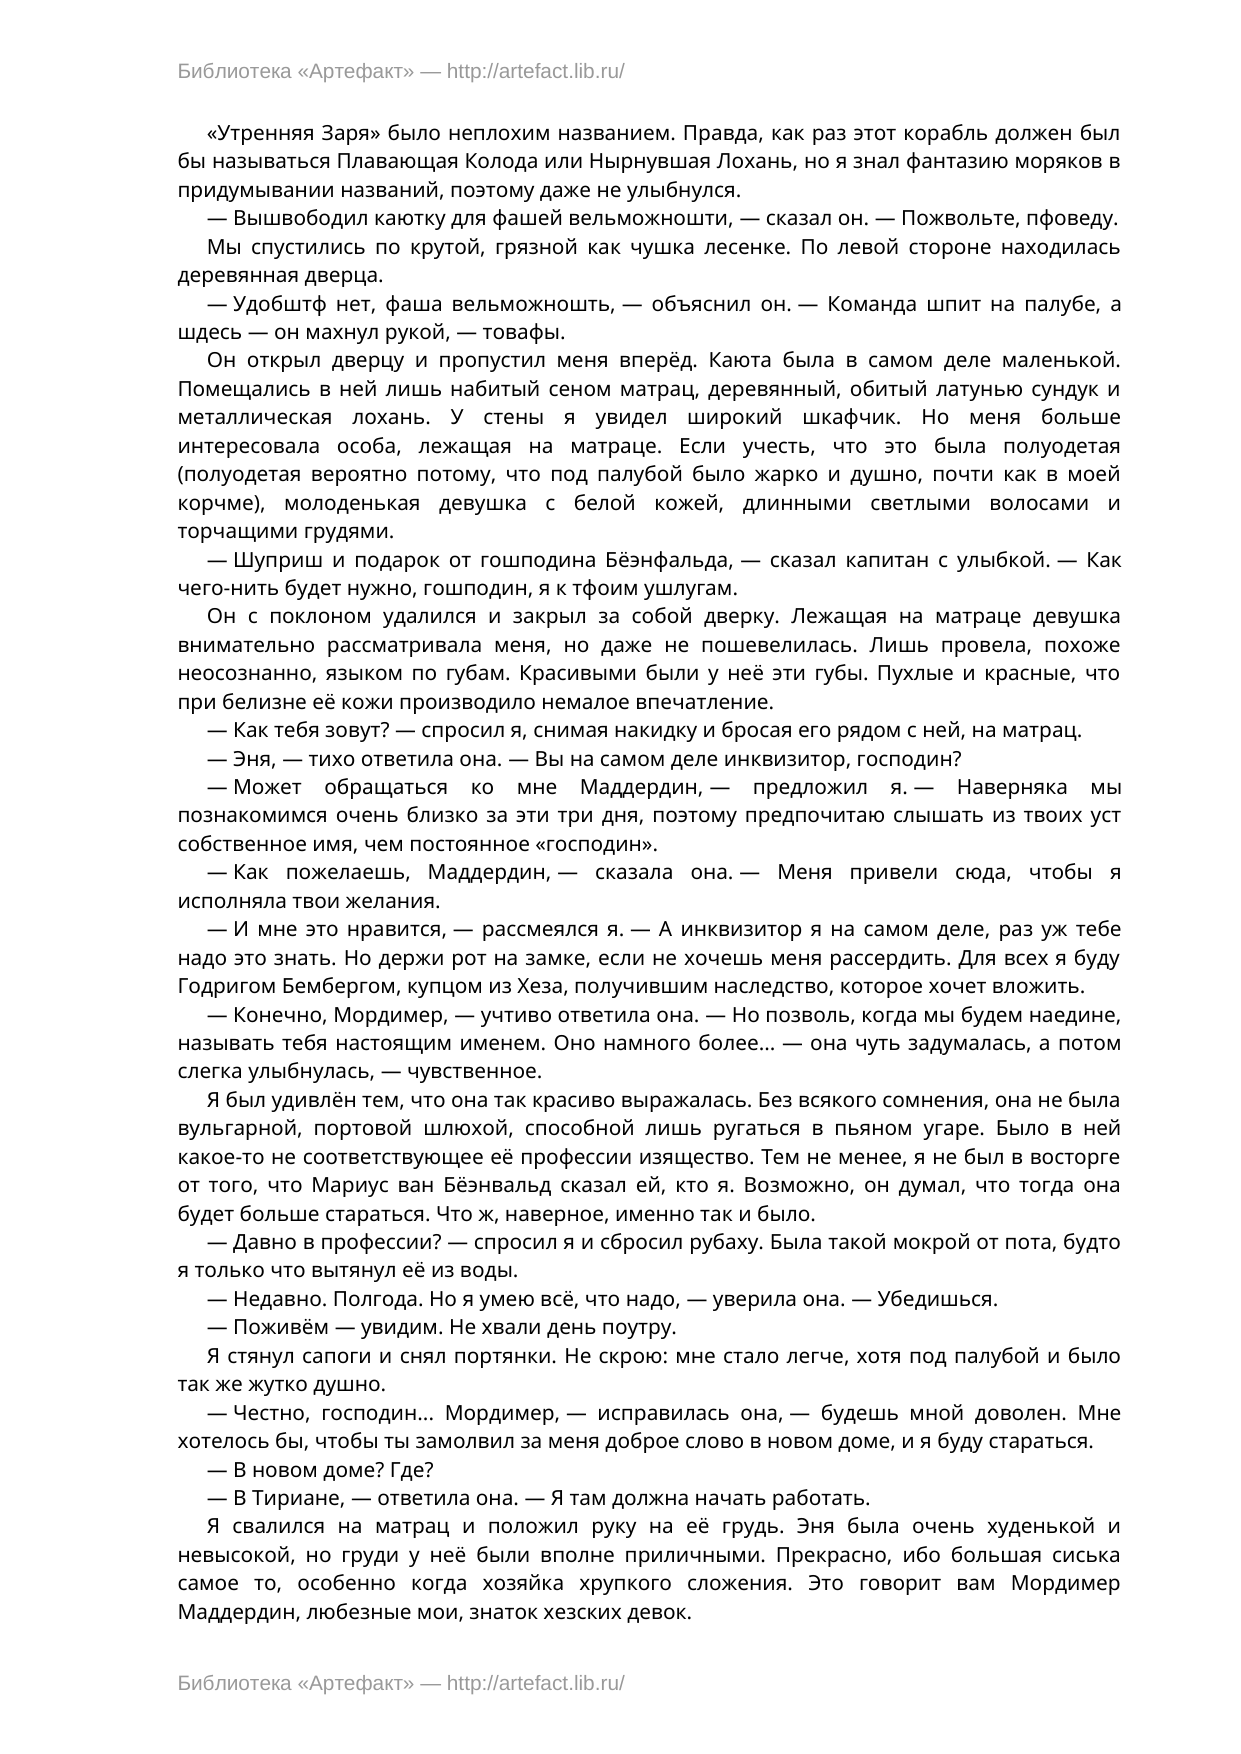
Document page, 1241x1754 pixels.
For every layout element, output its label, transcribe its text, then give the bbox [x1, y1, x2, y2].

text — Как пожелаешь, Маддердин, — сказала она. — Меня привели сюда, чтобы я исполняла твои желания. [177, 857, 1122, 914]
text — Может обращаться ко мне Маддердин, — предложил я. — Наверняка мы познакомимся очень близко за эти три дня, поэтому предпочитаю слышать из твоих уст собственное имя, чем постоянное «господин». [177, 772, 1122, 857]
text — В Тириане, — ответила она. — Я там должна начать работать. [177, 1483, 1122, 1512]
text — Эня, — тихо ответила она. — Вы на самом деле инквизитор, господин? [177, 744, 1122, 772]
text — Честно, господин... Мордимер, — исправилась она, — будешь мной доволен. Мне хотелось бы, чтобы ты замолвил за меня доброе слово в новом доме, и я буду стараться. [177, 1398, 1122, 1455]
text Я был удивлён тем, что она так красиво выражалась. Без всякого сомнения, она не была вульгарной, портовой шлюхой, способной лишь ругаться в пьяном угаре. Было в ней какое-то не соответствующее её профессии изящество. Тем не менее, я не был в восторге от того, что Мариус ван Бёэнвальд сказал ей, кто я. Возможно, он думал, что тогда она будет больше стараться. Что ж, наверное, именно так и было. [177, 1085, 1122, 1227]
text Я свалился на матрац и положил руку на её грудь. Эня была очень худенькой и невысокой, но груди у неё были вполне приличными. Прекрасно, ибо большая сиська самое то, особенно когда хозяйка хрупкого сложения. Это говорит вам Мордимер Маддердин, любезные мои, знаток хезских девок. [177, 1512, 1122, 1625]
text — Недавно. Полгода. Но я умею всё, что надо, — уверила она. — Убедишься. [177, 1284, 1122, 1312]
text — Удобштф нет, фаша вельможношть, — объяснил он. — Команда шпит на палубе, а шдесь — он махнул рукой, — товафы. [177, 289, 1122, 346]
text — Вышвободил каютку для фашей вельможношти, — сказал он. — Пожвольте, пфоведу. [177, 203, 1122, 232]
text Я стянул сапоги и снял портянки. Не скрою: мне стало легче, хотя под палубой и было так же жутко душно. [177, 1341, 1122, 1398]
text — Поживём — увидим. Не хвали день поутру. [177, 1312, 1122, 1341]
text — Конечно, Мордимер, — учтиво ответила она. — Но позволь, когда мы будем наедине, называть тебя настоящим именем. Оно намного более... — она чуть задумалась, а потом слегка улыбнулась, — чувственное. [177, 1000, 1122, 1085]
text — Как тебя зовут? — спросил я, снимая накидку и бросая его рядом с ней, на матрац. [177, 715, 1122, 744]
text — И мне это нравится, — рассмеялся я. — А инквизитор я на самом деле, раз уж тебе надо это знать. Но держи рот на замке, если не хочешь меня рассердить. Для всех я буду Годригом Бембергом, купцом из Хеза, получившим наследство, которое хочет вложить. [177, 914, 1122, 1000]
text — Давно в профессии? — спросил я и сбросил рубаху. Была такой мокрой от пота, будто я только что вытянул её из воды. [177, 1227, 1122, 1284]
text — В новом доме? Где? [177, 1455, 1122, 1483]
text Он открыл дверцу и пропустил меня вперёд. Каюта была в самом деле маленькой. Помещались в ней лишь набитый сеном матрац, деревянный, обитый латунью сундук и металлическая лохань. У стены я увидел широкий шкафчик. Но меня больше интересовала особа, лежащая на матраце. Если учесть, что это была полуодетая (полуодетая вероятно потому, что под палубой было жарко и душно, почти как в моей корчме), молоденькая девушка с белой кожей, длинными светлыми волосами и торчащими грудями. [177, 346, 1122, 545]
text Он с поклоном удалился и закрыл за собой дверку. Лежащая на матраце девушка внимательно рассматривала меня, но даже не пошевелилась. Лишь провела, похоже неосознанно, языком по губам. Красивыми были у неё эти губы. Пухлые и красные, что при белизне её кожи производило немалое впечатление. [177, 602, 1122, 715]
text Мы спустились по крутой, грязной как чушка лесенке. По левой стороне находилась деревянная дверца. [177, 232, 1122, 289]
text — Шуприш и подарок от гошподина Бёэнфальда, — сказал капитан с улыбкой. — Как чего-нить будет нужно, гошподин, я к тфоим ушлугам. [177, 545, 1122, 602]
text «Утренняя Заря» было неплохим названием. Правда, как раз этот корабль должен был бы называться Плавающая Колода или Нырнувшая Лохань, но я знал фантазию моряков в придумывании названий, поэтому даже не улыбнулся. [177, 118, 1122, 203]
